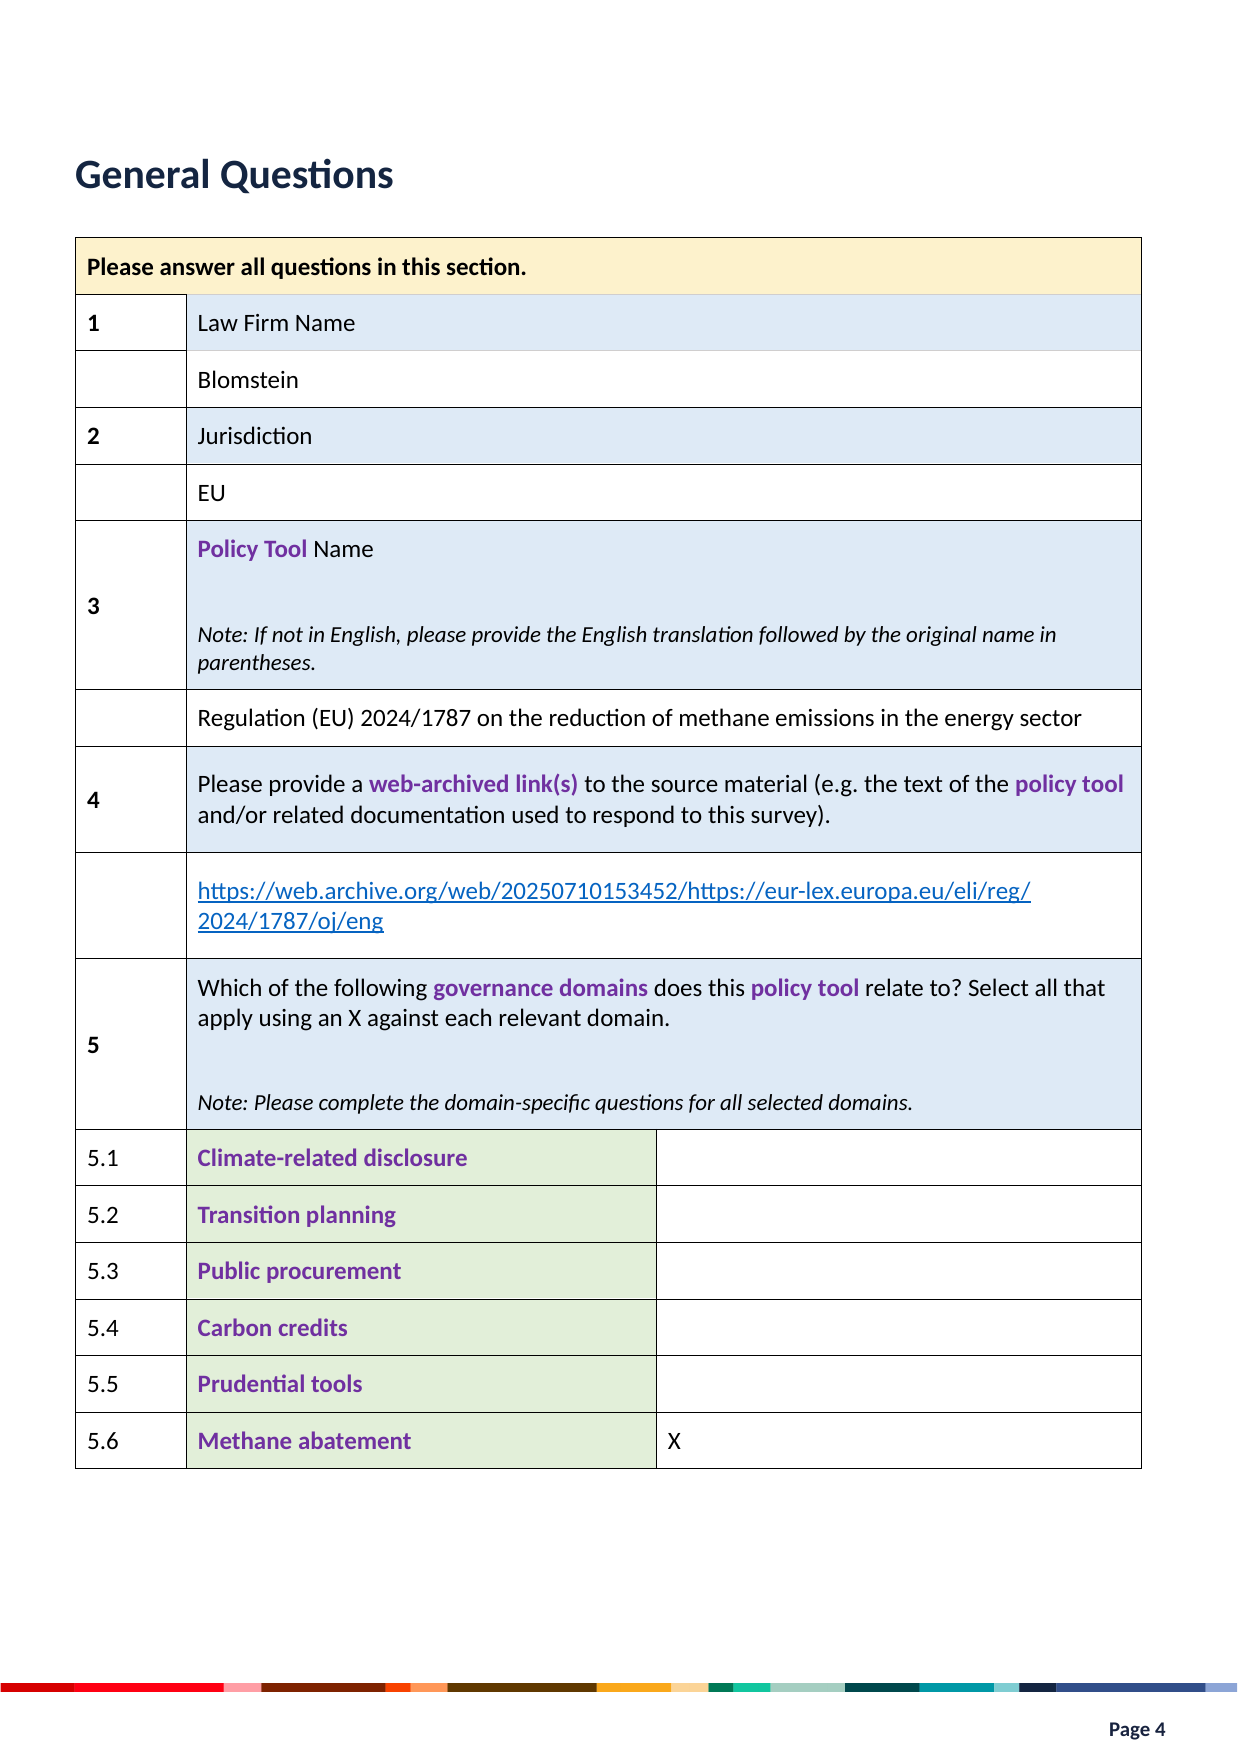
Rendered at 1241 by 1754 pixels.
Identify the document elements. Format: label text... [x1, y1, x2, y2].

table_cell [657, 1300, 1141, 1355]
subtitle General Questions [75, 148, 1165, 199]
table_cell Law Firm Name [187, 295, 1141, 350]
table_cell Jurisdiction [187, 408, 1141, 463]
table_cell 5.3 [76, 1243, 186, 1298]
table_cell Which of the following governance domains does this policy tool relate to? Select all that apply using an X against each relevant domain. Note: Please complete the domain-specific questions for all selected domains. [187, 959, 1141, 1129]
table_cell Policy Tool Name Note: If not in English, please provide the English translation followed by the original name in parentheses. [187, 521, 1141, 689]
table_cell 5.1 [76, 1130, 186, 1185]
table_cell Public procurement [187, 1243, 656, 1298]
table_cell [657, 1186, 1141, 1242]
table_cell [657, 1243, 1141, 1298]
table_cell Carbon credits [187, 1300, 656, 1355]
table_cell [76, 351, 186, 407]
table_cell 4 [76, 747, 186, 852]
table_cell Prudential tools [187, 1356, 656, 1412]
table_cell [657, 1130, 1141, 1185]
table_cell Transition planning [187, 1186, 656, 1242]
table_cell 5.5 [76, 1356, 186, 1412]
table_cell [76, 690, 186, 746]
table_cell X [657, 1413, 1141, 1468]
table_cell 5.4 [76, 1300, 186, 1355]
table_cell Climate-related disclosure [187, 1130, 656, 1185]
table_cell 3 [76, 521, 186, 689]
table_cell EU [187, 465, 1141, 520]
table_cell [76, 853, 186, 958]
table_cell Methane abatement [187, 1413, 656, 1468]
table_cell 1 [76, 295, 186, 350]
table_cell Please provide a web-archived link(s) to the source material (e.g. the text of the policy tool and/or related documentation used to respond to this survey). [187, 747, 1141, 852]
table_cell https://web.archive.org/web/20250710153452/https://eur-lex.europa.eu/eli/reg/2024/1787/oj/eng [187, 853, 1141, 958]
table_header Please answer all questions in this section. [76, 238, 1141, 294]
table_cell 2 [76, 408, 186, 463]
table_cell Regulation (EU) 2024/1787 on the reduction of methane emissions in the energy sector [187, 690, 1141, 746]
table_cell 5 [76, 959, 186, 1129]
table_cell Blomstein [187, 351, 1141, 407]
table_cell [76, 465, 186, 520]
table_cell [657, 1356, 1141, 1412]
table_cell 5.6 [76, 1413, 186, 1468]
picture [0, 1683, 1236, 1692]
table_cell 5.2 [76, 1186, 186, 1242]
